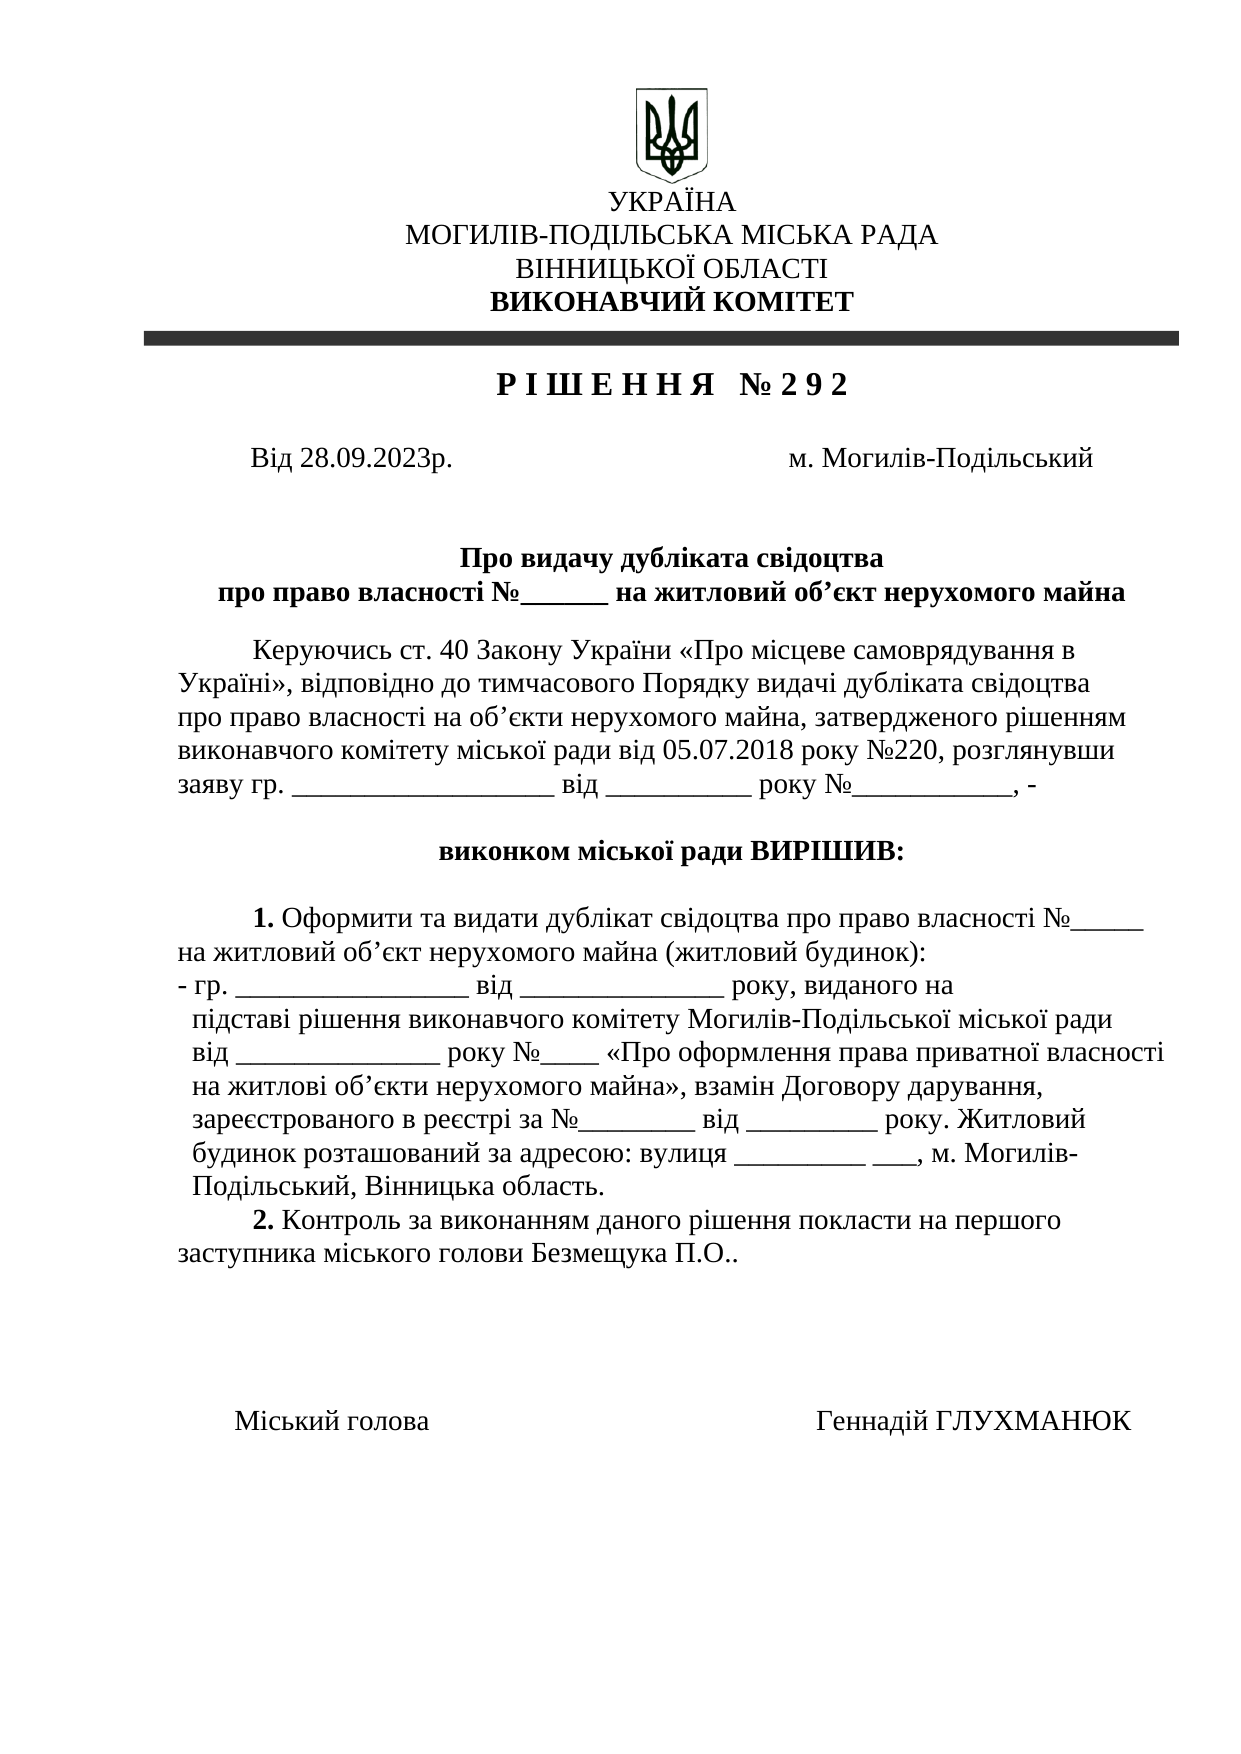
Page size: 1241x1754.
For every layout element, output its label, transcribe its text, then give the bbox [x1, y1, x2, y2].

text про право власності №______ на житловий об’єкт нерухомого майна [177, 574, 1167, 608]
picture [636, 88, 708, 184]
text Керуючись ст. 40 Закону України «Про місцеве самоврядування в Україні», відповідно до тимчасового Порядку видачі дубліката свідоцтва [177, 632, 1167, 699]
text про право власності на об’єкти нерухомого майна, затвердженого рішенням виконавчого комітету міської ради від 05.07.2018 року №220, розглянувши заяву гр. __________________ від __________ року №___________, - [177, 699, 1167, 799]
text ВИКОНАВЧИЙ КОМІТЕТ [177, 284, 1167, 318]
list Подільський, Вінницька область. [177, 1168, 1167, 1202]
list Міський голова Геннадій ГЛУХМАНЮК [177, 1403, 1167, 1437]
list підставі рішення виконавчого комітету Могилів-Подільської міської ради [177, 1001, 1167, 1034]
list від ______________ року №____ «Про оформлення права приватної власності [177, 1034, 1167, 1068]
list 2. Контроль за виконанням даного рішення покласти на першого заступника міського голови Безмещука П.О.. [177, 1202, 1167, 1269]
list зареєстрованого в реєстрі за №________ від _________ року. Житловий [177, 1101, 1167, 1135]
text виконком міської ради ВИРІШИВ: [177, 833, 1167, 867]
text Про видачу дубліката свідоцтва [177, 541, 1167, 574]
text Від 28.09.2023р. м. Могилів-Подільський [177, 440, 1167, 473]
text на житловий об’єкт нерухомого майна (житловий будинок): [177, 934, 1167, 967]
list 1. Оформити та видати дублікат свідоцтва про право власності №_____ [177, 900, 1167, 934]
list - гр. ________________ від ______________ року, виданого на [177, 967, 1167, 1001]
list будинок розташований за адресою: вулиця _________ ___, м. Могилів- [177, 1135, 1167, 1168]
text РІШЕННЯ №292 [177, 346, 1167, 402]
list на житлові об’єкти нерухомого майна», взамін Договору дарування, [177, 1068, 1167, 1101]
text УКРАЇНА МОГИЛІВ-ПОДІЛЬСЬКА МІСЬКА РАДА ВІННИЦЬКОЇ ОБЛАСТІ [177, 184, 1167, 284]
